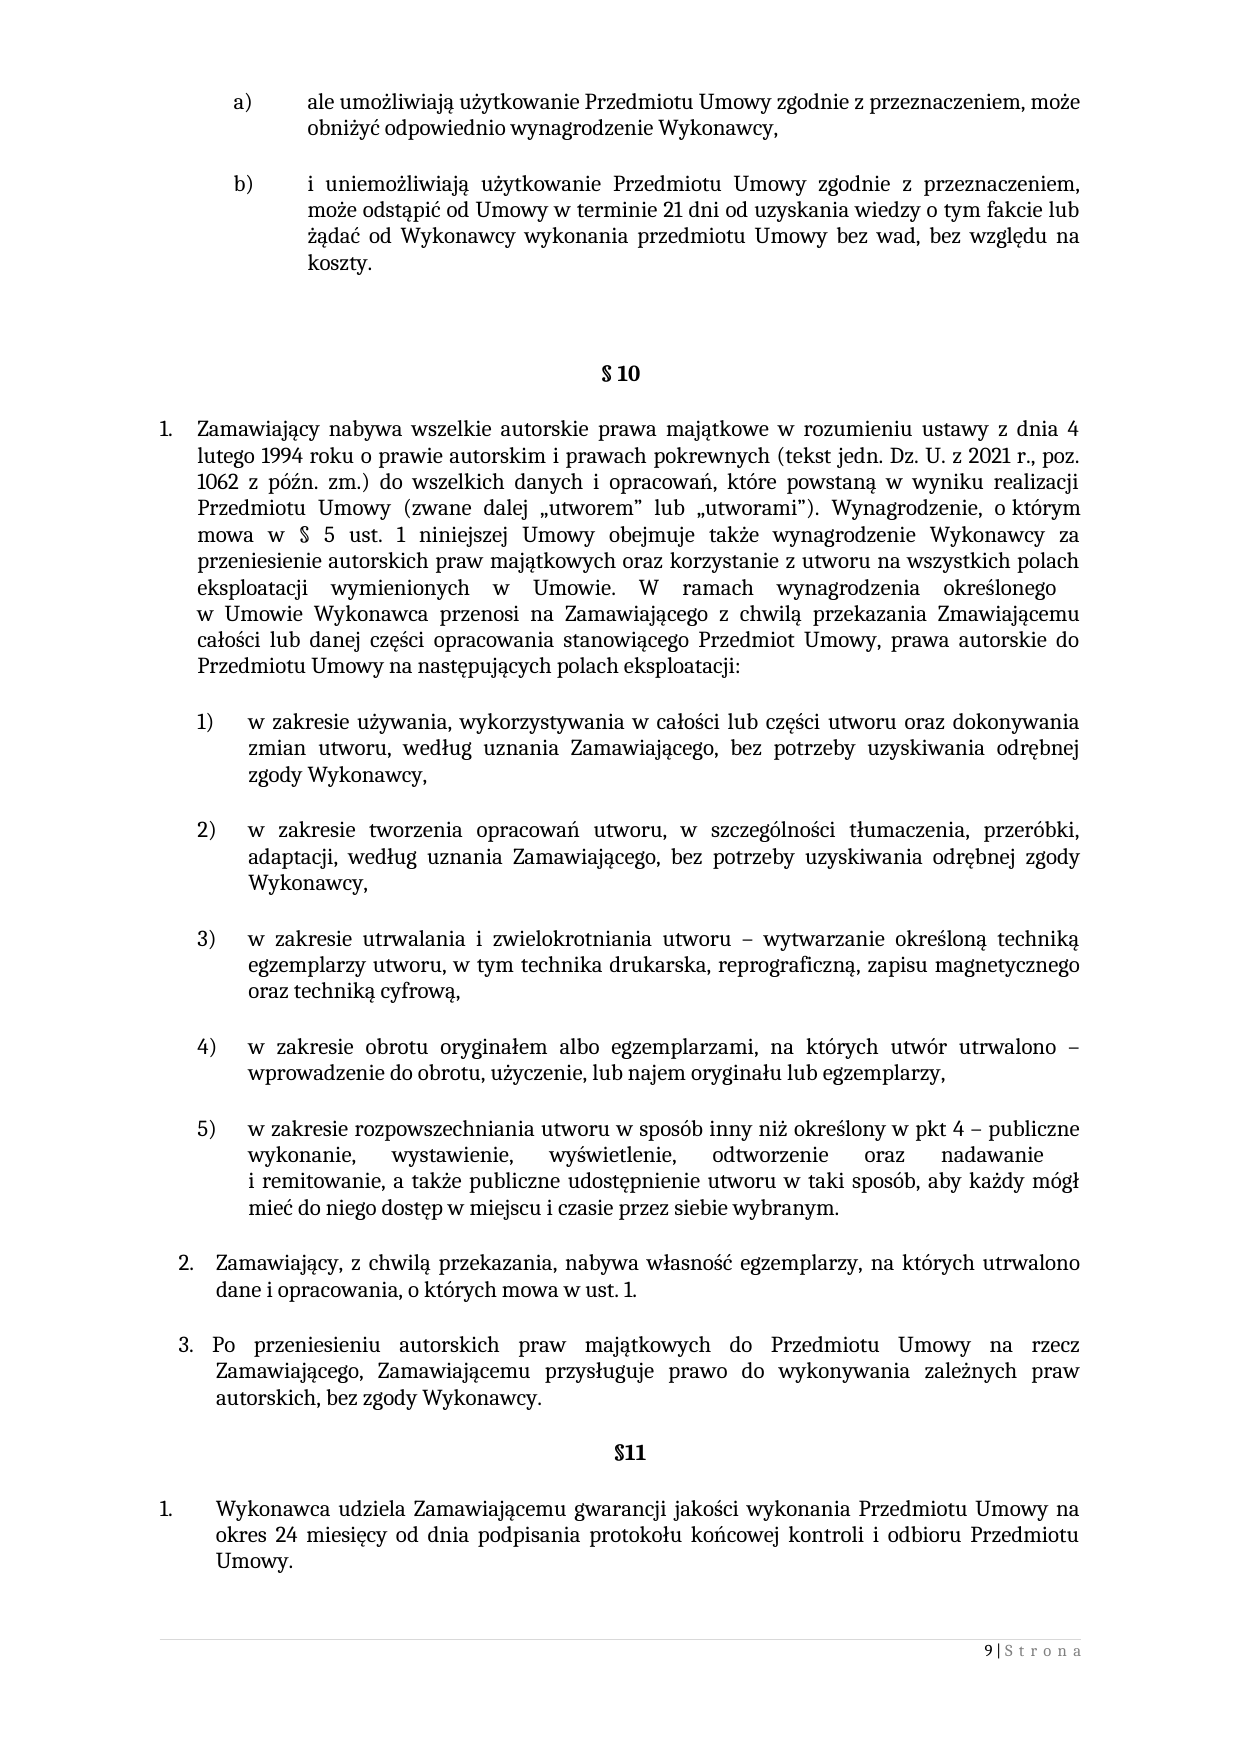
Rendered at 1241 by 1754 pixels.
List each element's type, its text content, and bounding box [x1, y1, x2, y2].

text §11 [178, 1440, 1081, 1466]
text b) i uniemożliwiają użytkowanie Przedmiotu Umowy zgodnie z przeznaczeniem, może odstąpić od Umowy w terminie 21 dni od uzyskania wiedzy o tym fakcie lub żądać od Wykonawcy wykonania przedmiotu Umowy bez wad, bez względu na koszty. [233, 171, 1081, 276]
text 3) w zakresie utrwalania i zwielokrotniania utworu – wytwarzanie określoną techniką egzemplarzy utworu, w tym technika drukarska, reprograficzną, zapisu magnetycznego oraz techniką cyfrową, [197, 925, 1081, 1004]
text 1) w zakresie używania, wykorzystywania w całości lub części utworu oraz dokonywania zmian utworu, według uznania Zamawiającego, bez potrzeby uzyskiwania odrębnej zgody Wykonawcy, [197, 709, 1081, 788]
text 2) w zakresie tworzenia opracowań utworu, w szczególności tłumaczenia, przeróbki, adaptacji, według uznania Zamawiającego, bez potrzeby uzyskiwania odrębnej zgody Wykonawcy, [197, 817, 1081, 896]
text 1. Zamawiający nabywa wszelkie autorskie prawa majątkowe w rozumieniu ustawy z dnia 4 lutego 1994 roku o prawie autorskim i prawach pokrewnych (tekst jedn. Dz. U. z 2021 r., poz. 1062 z późn. zm.) do wszelkich danych i opracowań, które powstaną w wyniku realizacji Przedmiotu Umowy (zwane dalej „utworem” lub „utworami”). Wynagrodzenie, o którym mowa w § 5 ust. 1 niniejszej Umowy obejmuje także wynagrodzenie Wykonawcy za przeniesienie autorskich praw majątkowych oraz korzystanie z utworu na wszystkich polach eksploatacji wymienionych w Umowie. W ramach wynagrodzenia określonego w Umowie Wykonawca przenosi na Zamawiającego z chwilą przekazania Zmawiającemu całości lub danej części opracowania stanowiącego Przedmiot Umowy, prawa autorskie do Przedmiotu Umowy na następujących polach eksploatacji: [159, 416, 1081, 680]
text 5) w zakresie rozpowszechniania utworu w sposób inny niż określony w pkt 4 – publiczne wykonanie, wystawienie, wyświetlenie, odtworzenie oraz nadawanie i remitowanie, a także publiczne udostępnienie utworu w taki sposób, aby każdy mógł mieć do niego dostęp w miejscu i czasie przez siebie wybranym. [197, 1115, 1081, 1221]
text 4) w zakresie obrotu oryginałem albo egzemplarzami, na których utwór utrwalono – wprowadzenie do obrotu, użyczenie, lub najem oryginału lub egzemplarzy, [197, 1033, 1081, 1086]
text a) ale umożliwiają użytkowanie Przedmiotu Umowy zgodnie z przeznaczeniem, może obniżyć odpowiednio wynagrodzenie Wykonawcy, [233, 89, 1081, 141]
text 2. Zamawiający, z chwilą przekazania, nabywa własność egzemplarzy, na których utrwalono dane i opracowania, o których mowa w ust. 1. [178, 1250, 1081, 1303]
text 1. Wykonawca udziela Zamawiającemu gwarancji jakości wykonania Przedmiotu Umowy na okres 24 miesięcy od dnia podpisania protokołu końcowej kontroli i odbioru Przedmiotu Umowy. [159, 1496, 1081, 1575]
text § 10 [159, 361, 1081, 387]
text 3. Po przeniesieniu autorskich praw majątkowych do Przedmiotu Umowy na rzecz Zamawiającego, Zamawiającemu przysługuje prawo do wykonywania zależnych praw autorskich, bez zgody Wykonawcy. [178, 1332, 1081, 1411]
